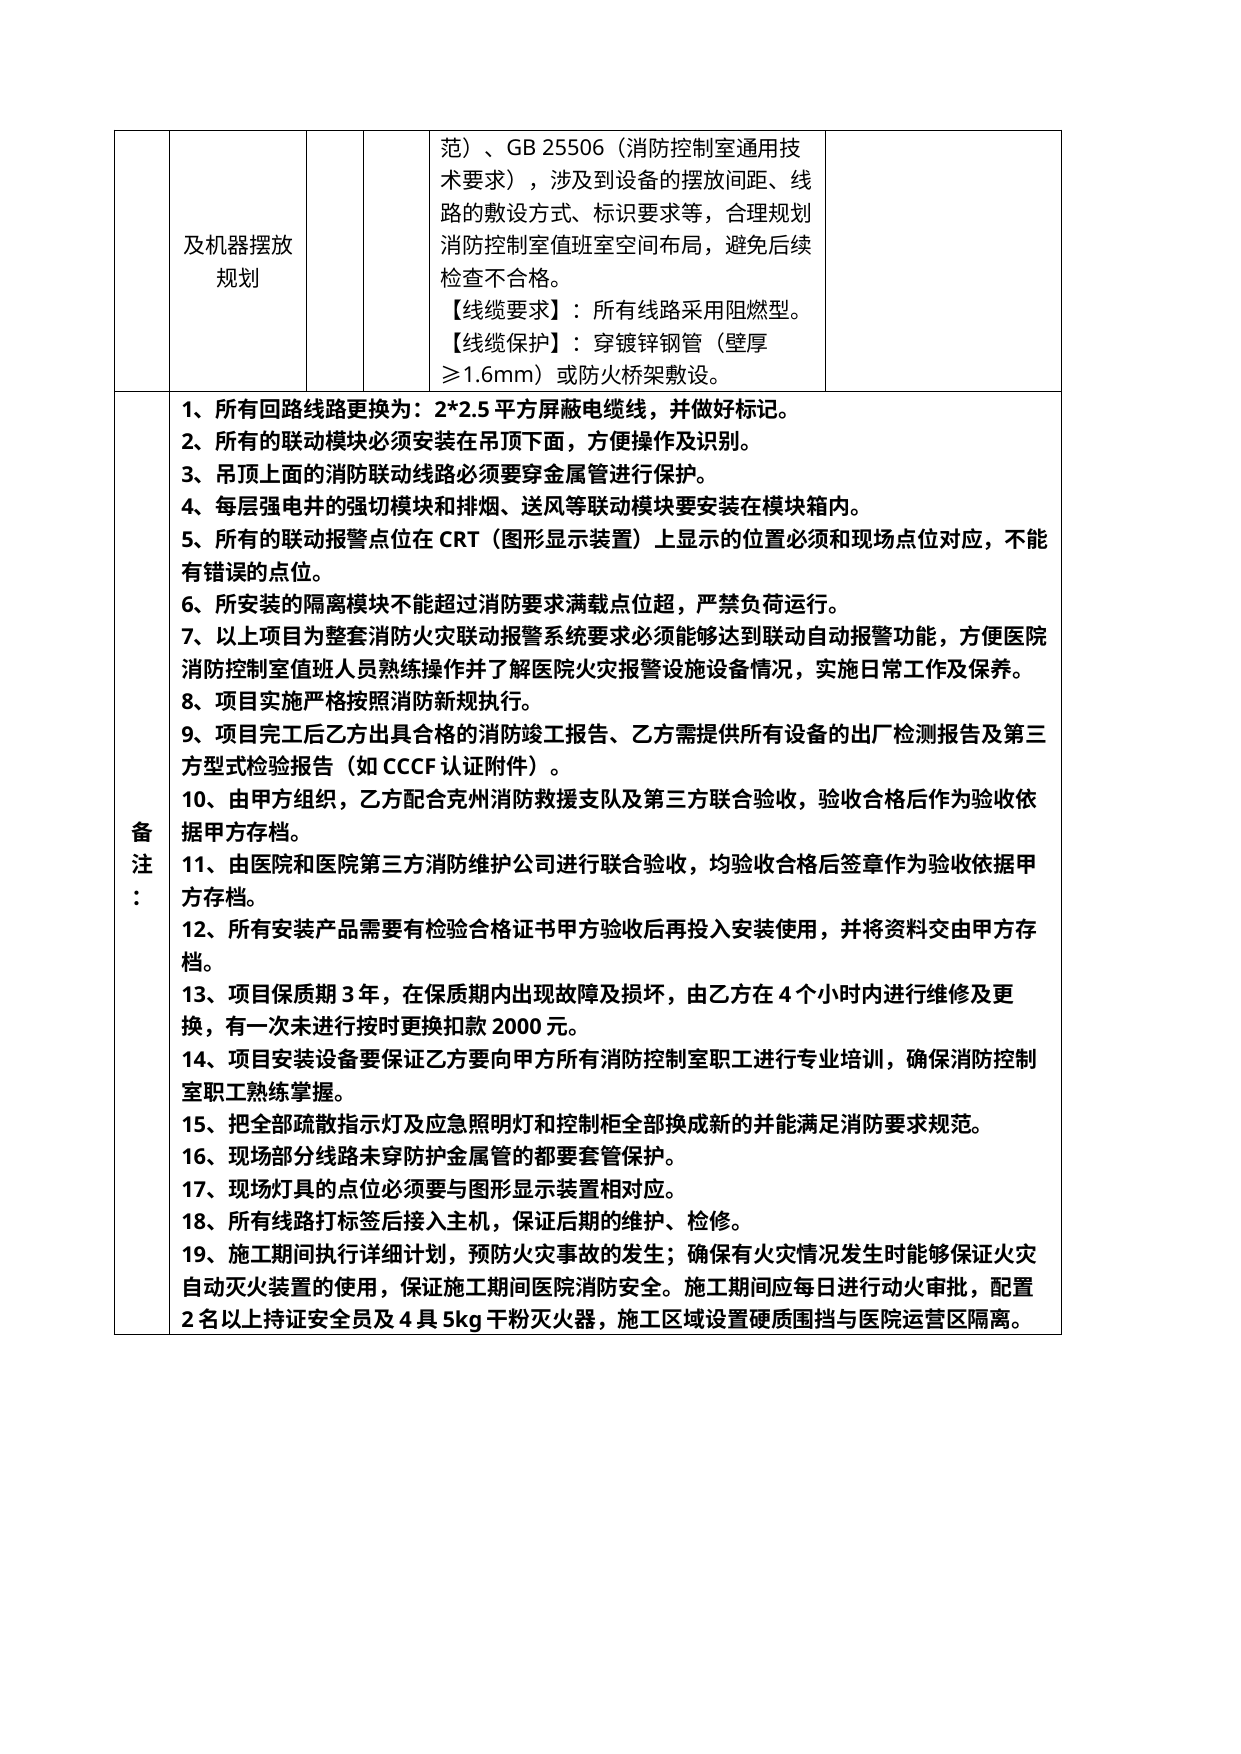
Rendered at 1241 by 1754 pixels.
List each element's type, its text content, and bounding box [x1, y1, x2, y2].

table_cell [826, 131, 1061, 391]
table_cell 1、所有回路线路更换为：2*2.5平方屏蔽电缆线，并做好标记。 2、所有的联动模块必须安装在吊顶下面，方便操作及识别。 3、吊顶上面的消防联动线路必须要穿金属管进行保护。 4、每层强电井的强切模块和排烟、送风等联动模块要安装在模块箱内。 5、所有的联动报警点位在CRT（图形显示装置）上显示的位置必须和现场点位对应，不能有错误的点位。 6、所安装的隔离模块不能超过消防要求满载点位超，严禁负荷运行。 7、以上项目为整套消防火灾联动报警系统要求必须能够达到联动自动报警功能，方便医院消防控制室值班人员熟练操作并了解医院火灾报警设施设备情况，实施日常工作及保养。 8、项目实施严格按照消防新规执行。 9、项目完工后乙方出具合格的消防竣工报告、乙方需提供所有设备的出厂检测报告及第三方型式检验报告（如CCCF认证附件）。 10、由甲方组织，乙方配合克州消防救援支队及第三方联合验收，验收合格后作为验收依据甲方存档。 11、由医院和医院第三方消防维护公司进行联合验收，均验收合格后签章作为验收依据甲方存档。 12、所有安装产品需要有检验合格证书甲方验收后再投入安装使用，并将资料交由甲方存档。 13、项目保质期3年，在保质期内出现故障及损坏，由乙方在4个小时内进行维修及更换，有一次未进行按时更换扣款2000元。 14、项目安装设备要保证乙方要向甲方所有消防控制室职工进行专业培训，确保消防控制室职工熟练掌握。 15、把全部疏散指示灯及应急照明灯和控制柜全部换成新的并能满足消防要求规范。 16、现场部分线路未穿防护金属管的都要套管保护。 17、现场灯具的点位必须要与图形显示装置相对应。 18、所有线路打标签后接入主机，保证后期的维护、检修。 19、施工期间执行详细计划，预防火灾事故的发生；确保有火灾情况发生时能够保证火灾自动灭火装置的使用，保证施工期间医院消防安全。施工期间应每日进行动火审批，配置2名以上持证安全员及4具5kg干粉灭火器，施工区域设置硬质围挡与医院运营区隔离。 [170, 392, 1061, 1334]
table_cell [364, 131, 429, 391]
table_cell 消防控制室内线路整理及机器摆放规划 [170, 131, 306, 391]
table_cell 备注： [115, 392, 169, 1334]
table_cell 24 [115, 131, 169, 391]
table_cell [430, 131, 825, 391]
table_cell [307, 131, 363, 391]
